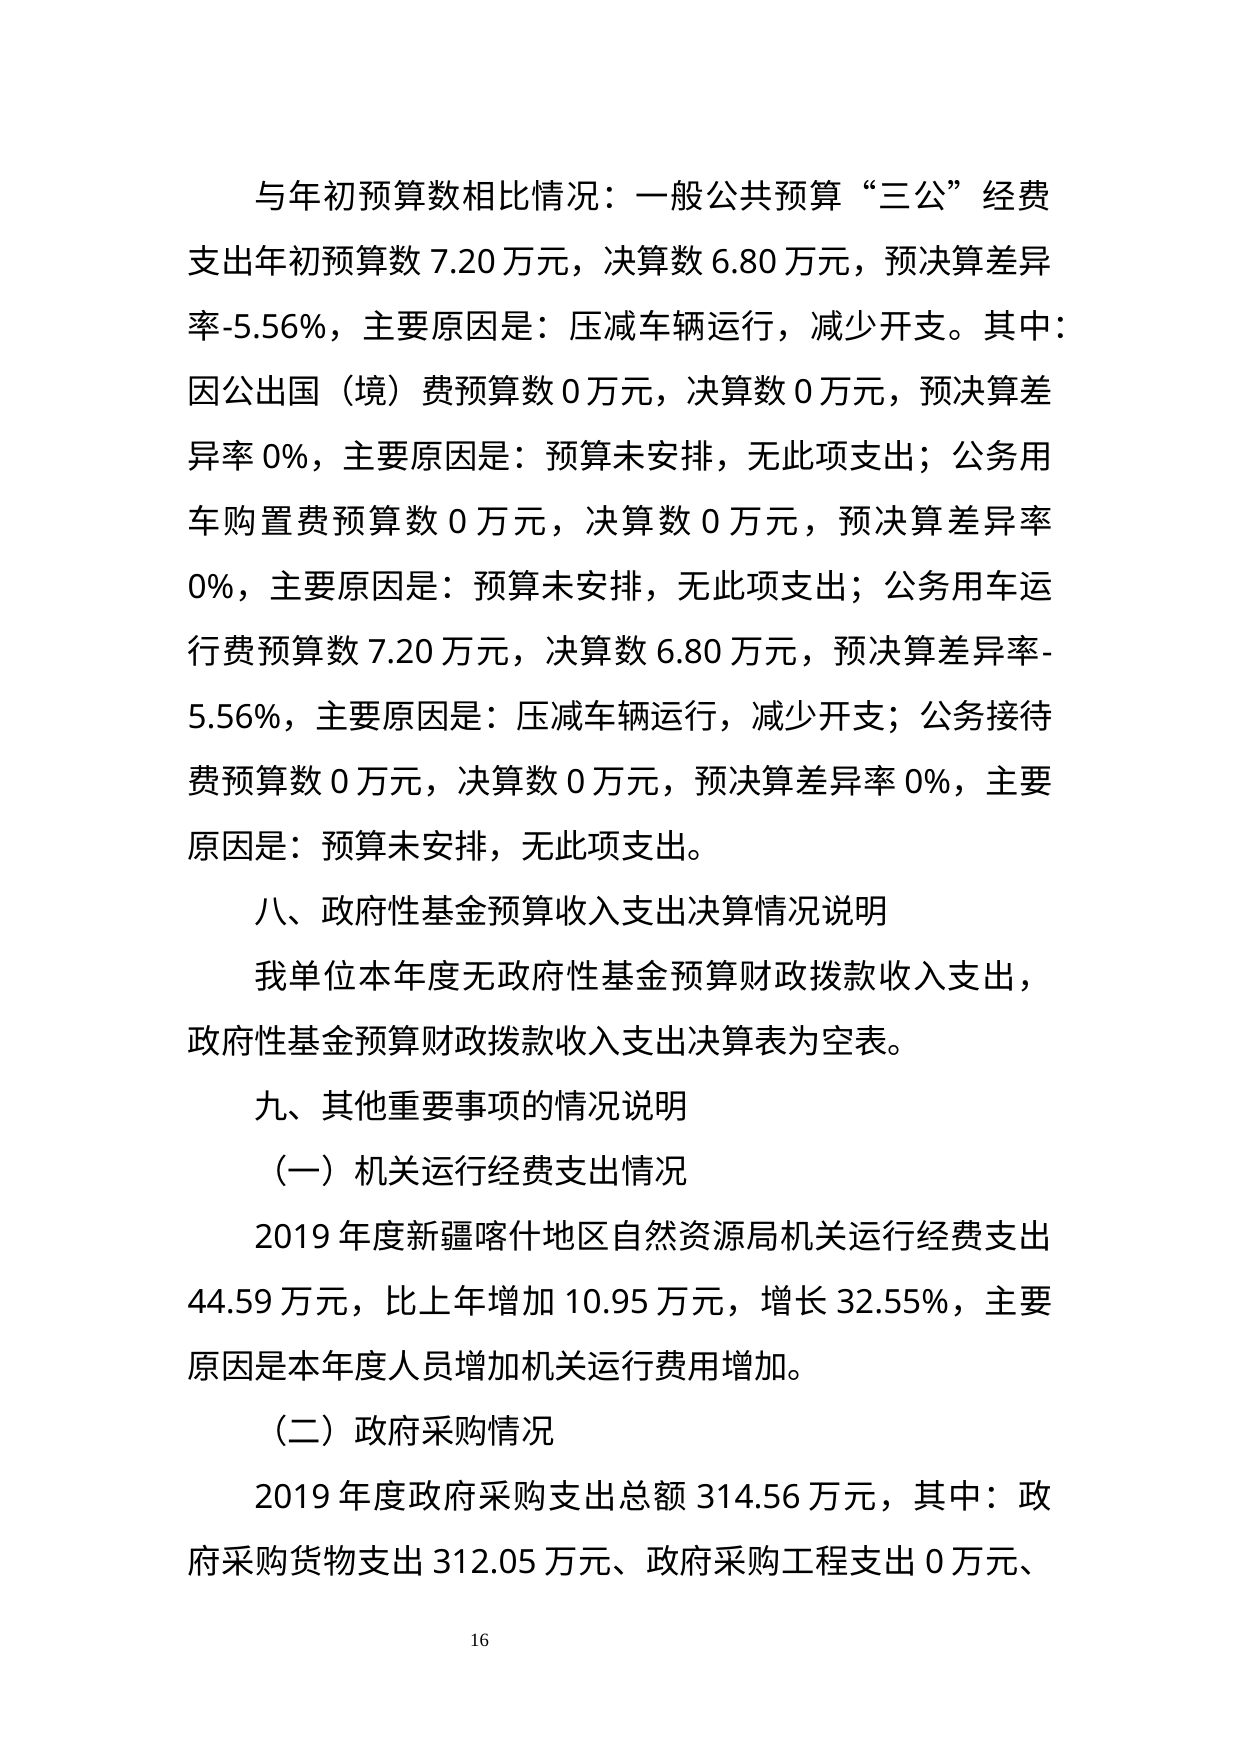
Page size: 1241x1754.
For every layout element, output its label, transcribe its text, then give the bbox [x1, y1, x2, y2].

text （二）政府采购情况 [187, 1397, 1053, 1462]
text 我单位本年度无政府性基金预算财政拨款收入支出，政府性基金预算财政拨款收入支出决算表为空表。 [187, 942, 1053, 1072]
text 八、政府性基金预算收入支出决算情况说明 [187, 877, 1053, 942]
text （一）机关运行经费支出情况 [187, 1137, 1053, 1202]
text 九、其他重要事项的情况说明 [187, 1072, 1053, 1137]
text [187, 1462, 1053, 1592]
text 2019年度新疆喀什地区自然资源局机关运行经费支出44.59万元，比上年增加10.95万元，增长32.55%，主要原因是本年度人员增加机关运行费用增加。 [187, 1202, 1053, 1397]
text 与年初预算数相比情况：一般公共预算“三公”经费支出年初预算数7.20万元，决算数6.80万元，预决算差异率-5.56%，主要原因是：压减车辆运行，减少开支。其中：因公出国（境）费预算数0万元，决算数0万元，预决算差异率0%，主要原因是：预算未安排，无此项支出；公务用车购置费预算数0万元，决算数0万元，预决算差异率0%，主要原因是：预算未安排，无此项支出；公务用车运行费预算数7.20万元，决算数6.80万元，预决算差异率-5.56%，主要原因是：压减车辆运行，减少开支；公务接待费预算数0万元，决算数0万元，预决算差异率0%，主要原因是：预算未安排，无此项支出。 [187, 162, 1053, 877]
